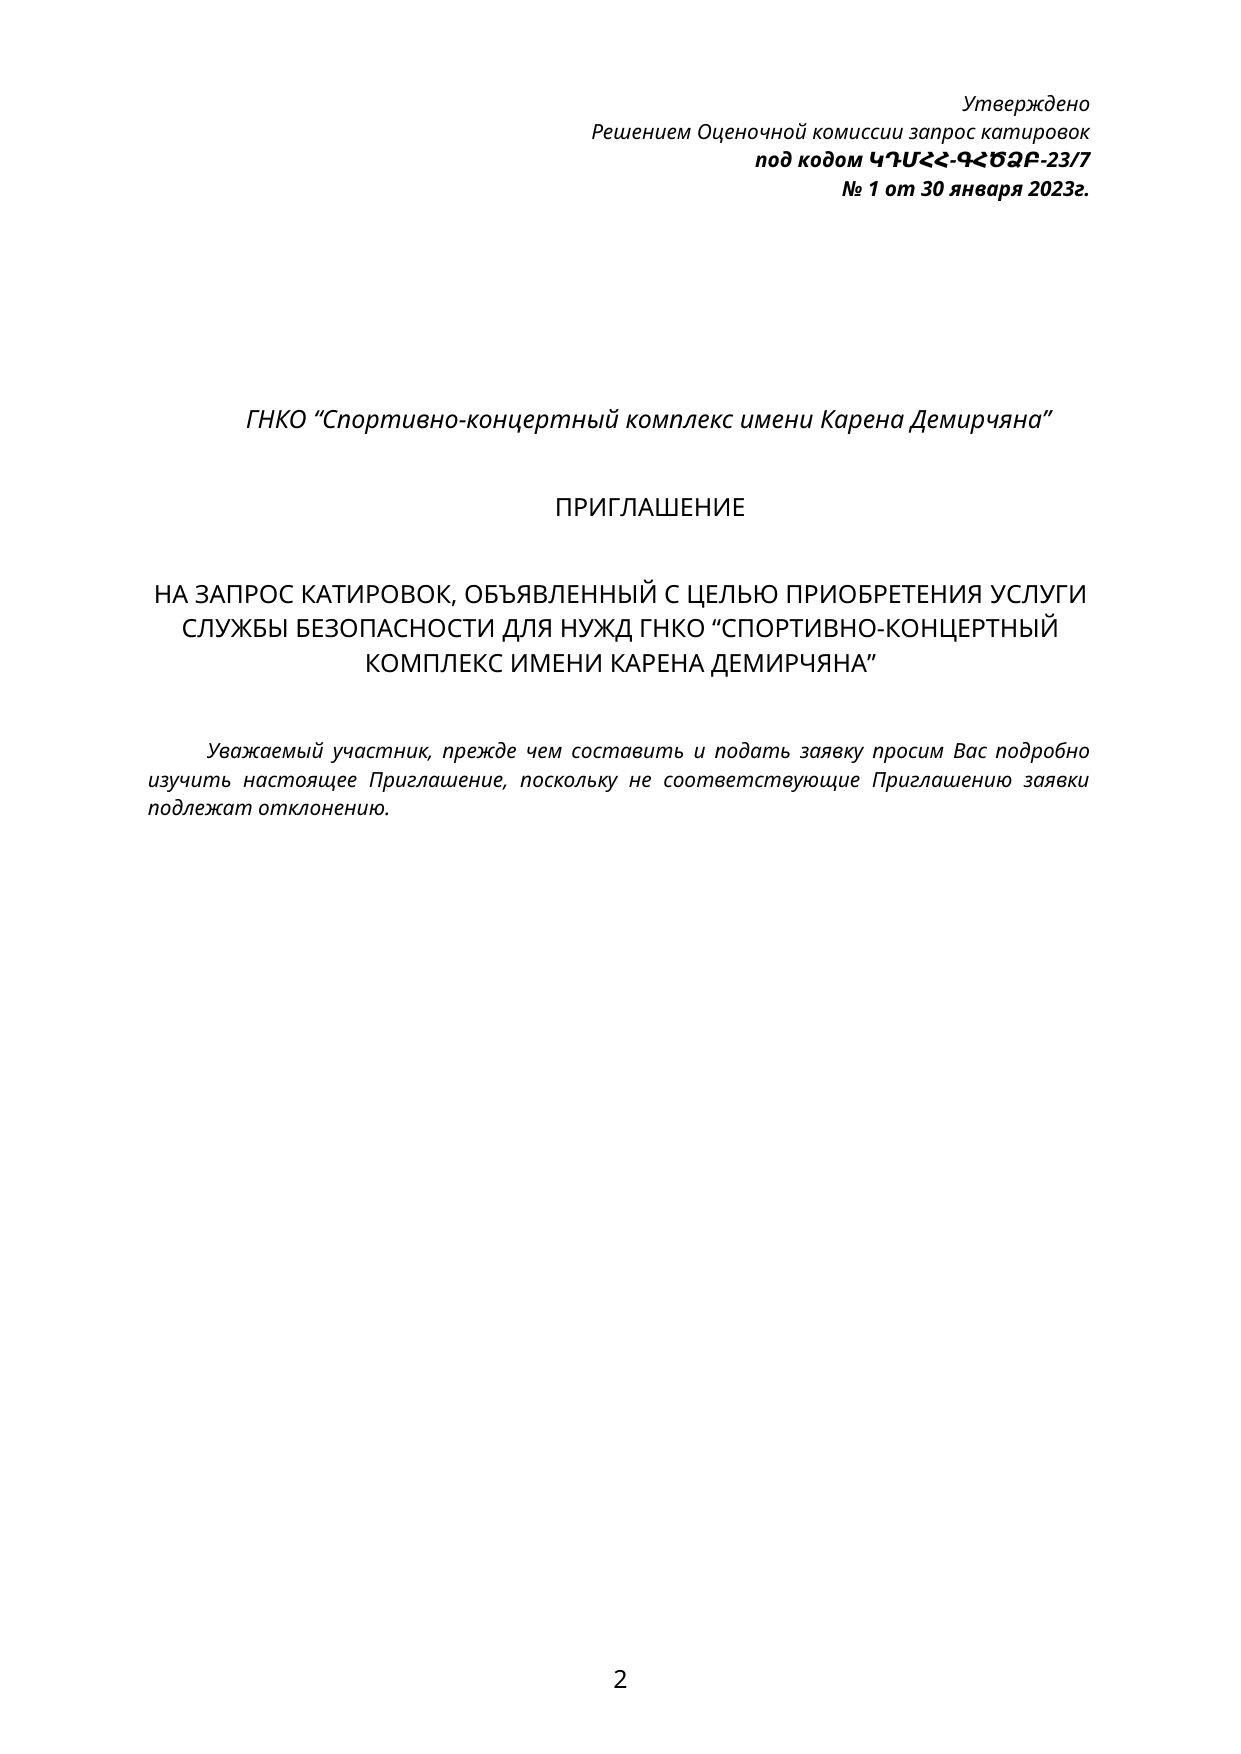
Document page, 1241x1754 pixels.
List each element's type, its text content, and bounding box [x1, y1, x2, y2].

text ГНКО “Спортивно-концертный комплекс имени Карена Демирчяна” [148, 401, 1093, 436]
text Уважаемый участник, прежде чем составить и подать заявку просим Вас подробно изучить настоящее Приглашение, поскольку не соответствующие Приглашению заявки подлежат отклонению. [148, 736, 1092, 822]
text Решением Оценочной комиссии запрос катировок под кодом ԿԴՄՀՀ-ԳՀԾՁԲ-23/7 № 1 от 30 января 2023г. [148, 117, 1092, 202]
text НА ЗАПРОС КАТИРОВОК, ОБЪЯВЛЕННЫЙ С ЦЕЛЬЮ ПРИОБРЕТЕНИЯ УСЛУГИ СЛУЖБЫ БЕЗОПАСНОСТИ ДЛЯ НУЖД ГНКО “СПОРТИВНО-КОНЦЕРТНЫЙ КОМПЛЕКС ИМЕНИ КАРЕНА ДЕМИРЧЯНА” [148, 577, 1093, 679]
text ПРИГЛАШЕНИЕ [148, 489, 1093, 523]
text Утверждено [148, 89, 1092, 117]
